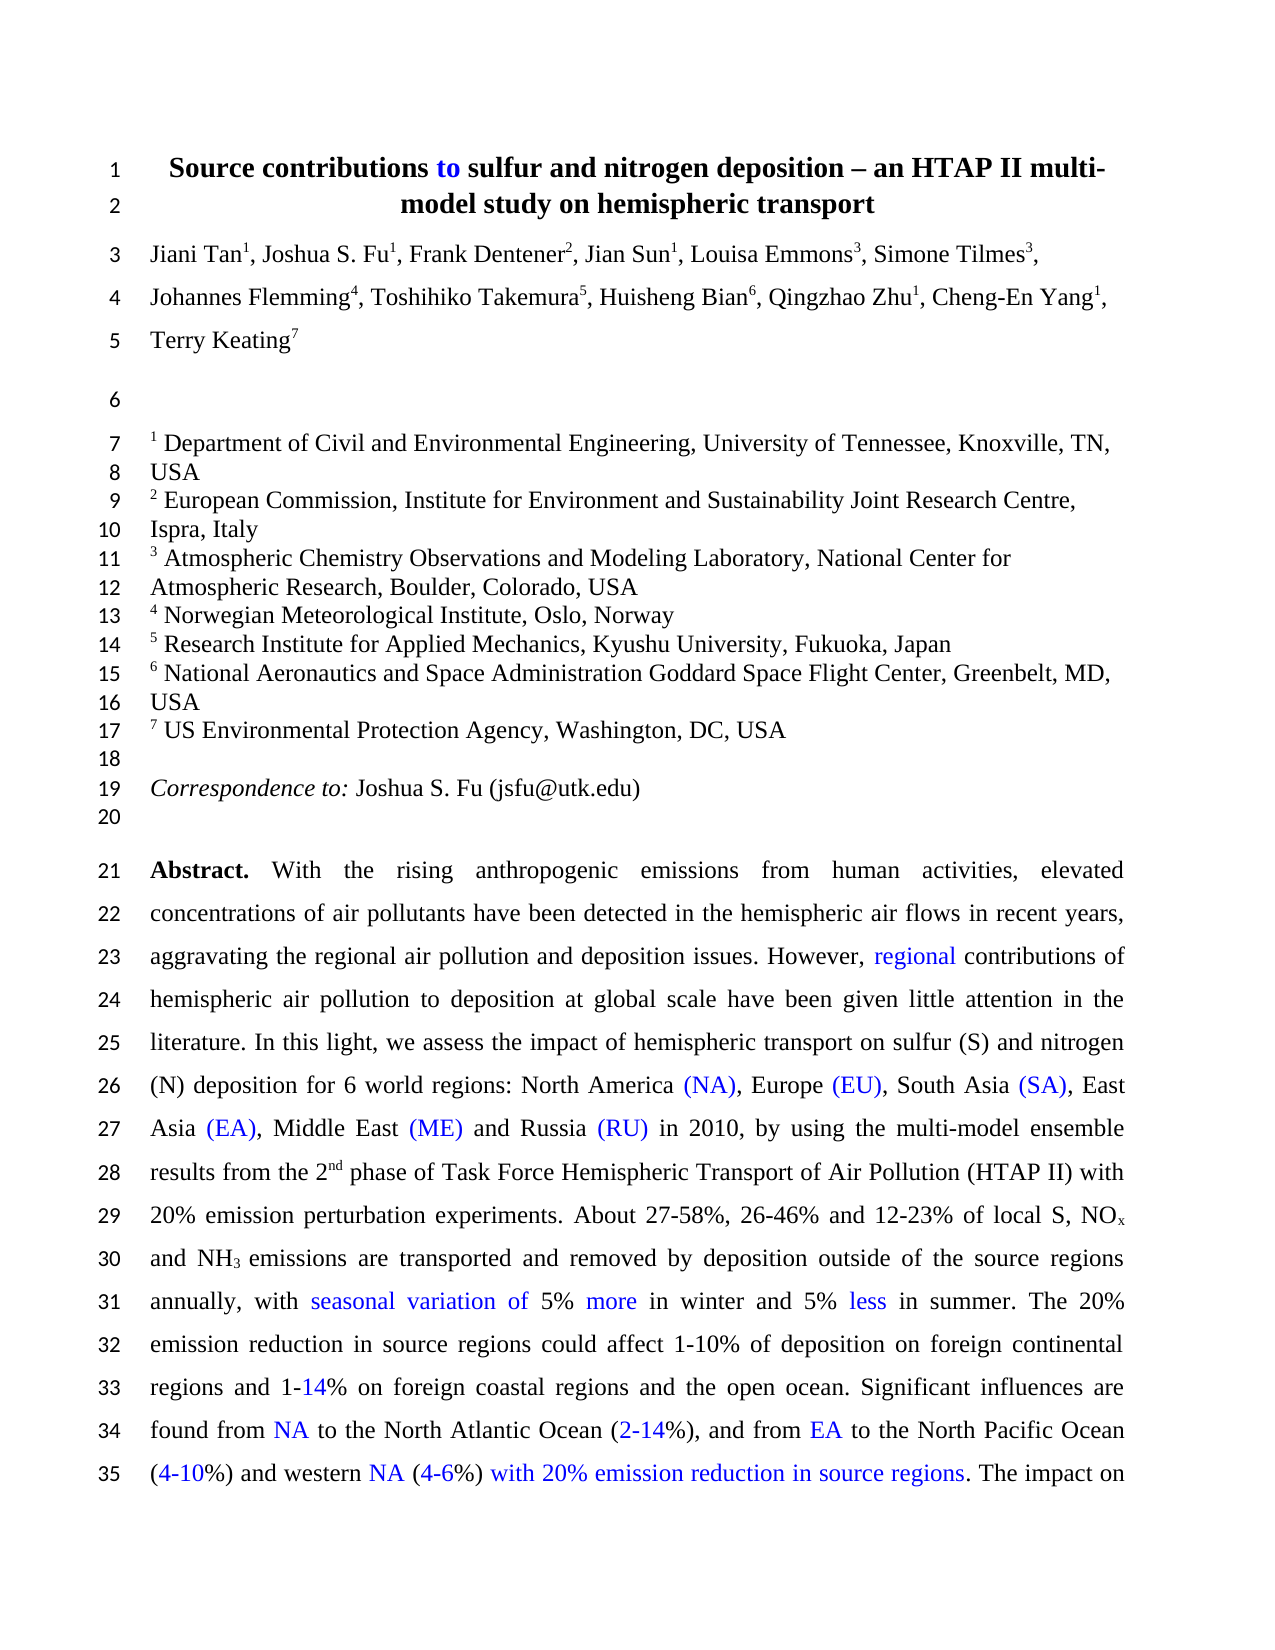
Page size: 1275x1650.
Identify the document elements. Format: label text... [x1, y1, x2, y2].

text 7 US Environmental Protection Agency, Washington, DC, USA [150, 716, 1125, 744]
text 5 Research Institute for Applied Mechanics, Kyushu University, Fukuoka, Japan [150, 629, 1125, 658]
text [150, 855, 1125, 1487]
text Source contributions to sulfur and nitrogen deposition – an HTAP II multi-model study on hemispheric transport [150, 150, 1125, 220]
text 1 Department of Civil and Environmental Engineering, University of Tennessee, Knoxville, TN, USA [150, 428, 1125, 486]
text Correspondence to: Joshua S. Fu (jsfu@utk.edu) [150, 773, 1125, 802]
text 3 Atmospheric Chemistry Observations and Modeling Laboratory, National Center for Atmospheric Research, Boulder, Colorado, USA [150, 543, 1125, 601]
text 4 Norwegian Meteorological Institute, Oslo, Norway [150, 601, 1125, 629]
text 2 European Commission, Institute for Environment and Sustainability Joint Research Centre, Ispra, Italy [150, 486, 1125, 543]
text Jiani Tan1, Joshua S. Fu1, Frank Dentener2, Jian Sun1, Louisa Emmons3, Simone Tilmes3, Johannes Flemming4, Toshihiko Takemura5, Huisheng Bian6, Qingzhao Zhu1, Cheng-En Yang1, Terry Keating7 [150, 239, 1125, 354]
text 6 National Aeronautics and Space Administration Goddard Space Flight Center, Greenbelt, MD, USA [150, 658, 1125, 716]
